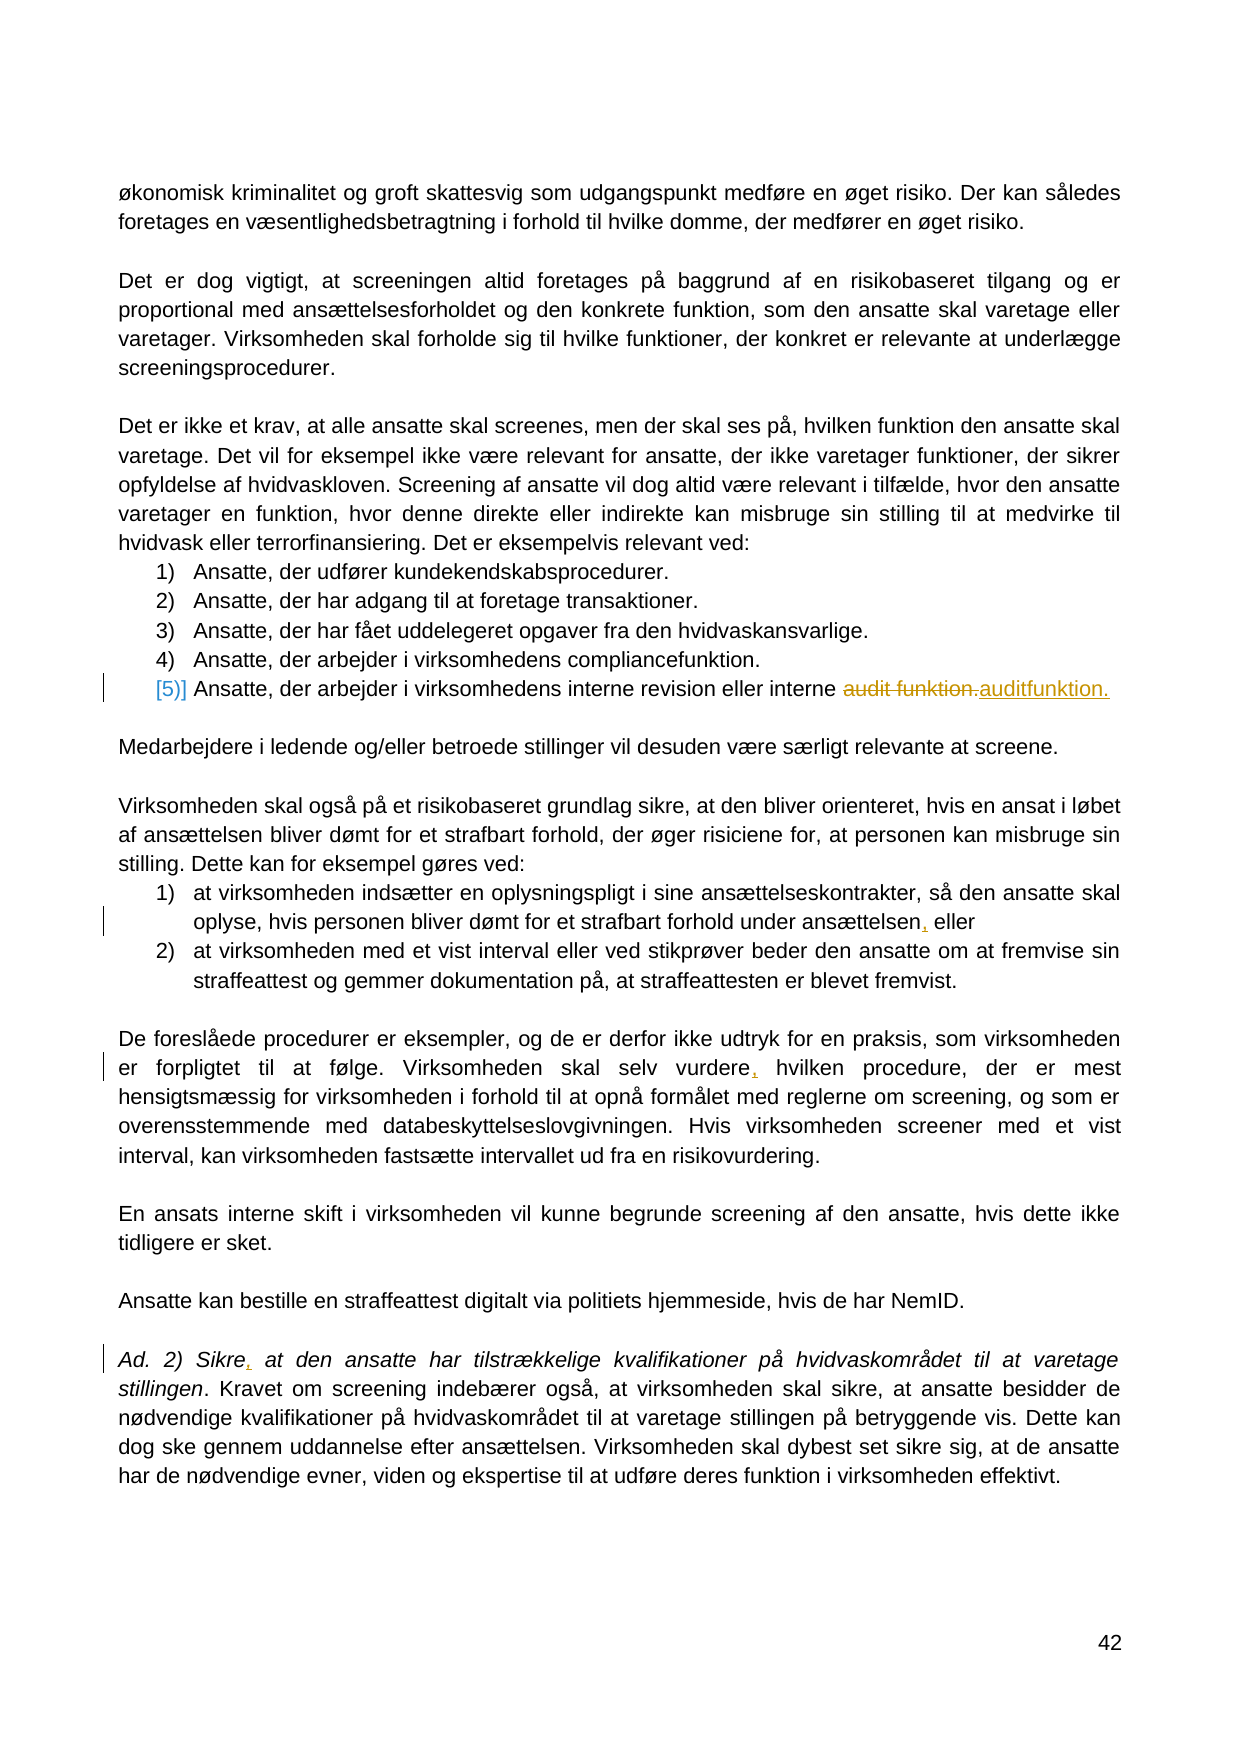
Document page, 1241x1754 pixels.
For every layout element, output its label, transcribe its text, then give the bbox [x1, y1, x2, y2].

list at virksomheden indsætter en oplysningspligt i sine ansættelseskontrakter, så den ansatte skal oplyse, hvis personen bliver dømt for et strafbart forhold under ansættelsen eller [156, 877, 1122, 936]
text De foreslåede procedurer er eksempler, og de er derfor ikke udtryk for en praksis, som virksomheden er forpligtet til at følge. Virksomheden skal selv vurdere hvilken procedure, der er mest hensigtsmæssig for virksomheden i forhold til at opnå formålet med reglerne om screening, og som er overensstemmende med databeskyttelseslovgivningen. Hvis virksomheden screener med et vist interval, kan virksomheden fastsætte intervallet ud fra en risikovurdering. [118, 1023, 1122, 1169]
text En ansats interne skift i virksomheden vil kunne begrunde screening af den ansatte, hvis dette ikke tidligere er sket. [118, 1198, 1122, 1256]
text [118, 177, 1122, 236]
list Ansatte, der har fået uddelegeret opgaver fra den hvidvaskansvarlige. [156, 615, 1122, 644]
list Ansatte, der udfører kundekendskabsprocedurer. [156, 556, 1122, 586]
list Ansatte, der arbejder i virksomhedens interne revision eller interne [156, 673, 1122, 702]
text Ansatte kan bestille en straffeattest digitalt via politiets hjemmeside, hvis de har NemID. [118, 1286, 1122, 1315]
text Medarbejdere i ledende og/eller betroede stillinger vil desuden være særligt relevante at screene. [118, 731, 1122, 761]
text Ad. 2) Sikre at den ansatte har tilstrækkelige kvalifikationer på hvidvaskområdet til at varetage stillingen. Kravet om screening indebærer også, at virksomheden skal sikre, at ansatte besidder de nødvendige kvalifikationer på hvidvaskområdet til at varetage stillingen på betryggende vis. Dette kan dog ske gennem uddannelse efter ansættelsen. Virksomheden skal dybest set sikre sig, at de ansatte har de nødvendige evner, viden og ekspertise til at udføre deres funktion i virksomheden effektivt. [118, 1344, 1122, 1490]
text Det er dog vigtigt, at screeningen altid foretages på baggrund af en risikobaseret tilgang og er proportional med ansættelsesforholdet og den konkrete funktion, som den ansatte skal varetage eller varetager. Virksomheden skal forholde sig til hvilke funktioner, der konkret er relevante at underlægge screeningsprocedurer. [118, 265, 1122, 381]
list at virksomheden med et vist interval eller ved stikprøver beder den ansatte om at fremvise sin straffeattest og gemmer dokumentation på, at straffeattesten er blevet fremvist. [156, 936, 1122, 994]
list Ansatte, der arbejder i virksomhedens compliancefunktion. [156, 644, 1122, 673]
text Det er ikke et krav, at alle ansatte skal screenes, men der skal ses på, hvilken funktion den ansatte skal varetage. Det vil for eksempel ikke være relevant for ansatte, der ikke varetager funktioner, der sikrer opfyldelse af hvidvaskloven. Screening af ansatte vil dog altid være relevant i tilfælde, hvor den ansatte varetager en funktion, hvor denne direkte eller indirekte kan misbruge sin stilling til at medvirke til hvidvask eller terrorfinansiering. Det er eksempelvis relevant ved: [118, 411, 1122, 556]
text Virksomheden skal også på et risikobaseret grundlag sikre, at den bliver orienteret, hvis en ansat i løbet af ansættelsen bliver dømt for et strafbart forhold, der øger risiciene for, at personen kan misbruge sin stilling. Dette kan for eksempel gøres ved: [118, 790, 1122, 877]
list Ansatte, der har adgang til at foretage transaktioner. [156, 586, 1122, 615]
